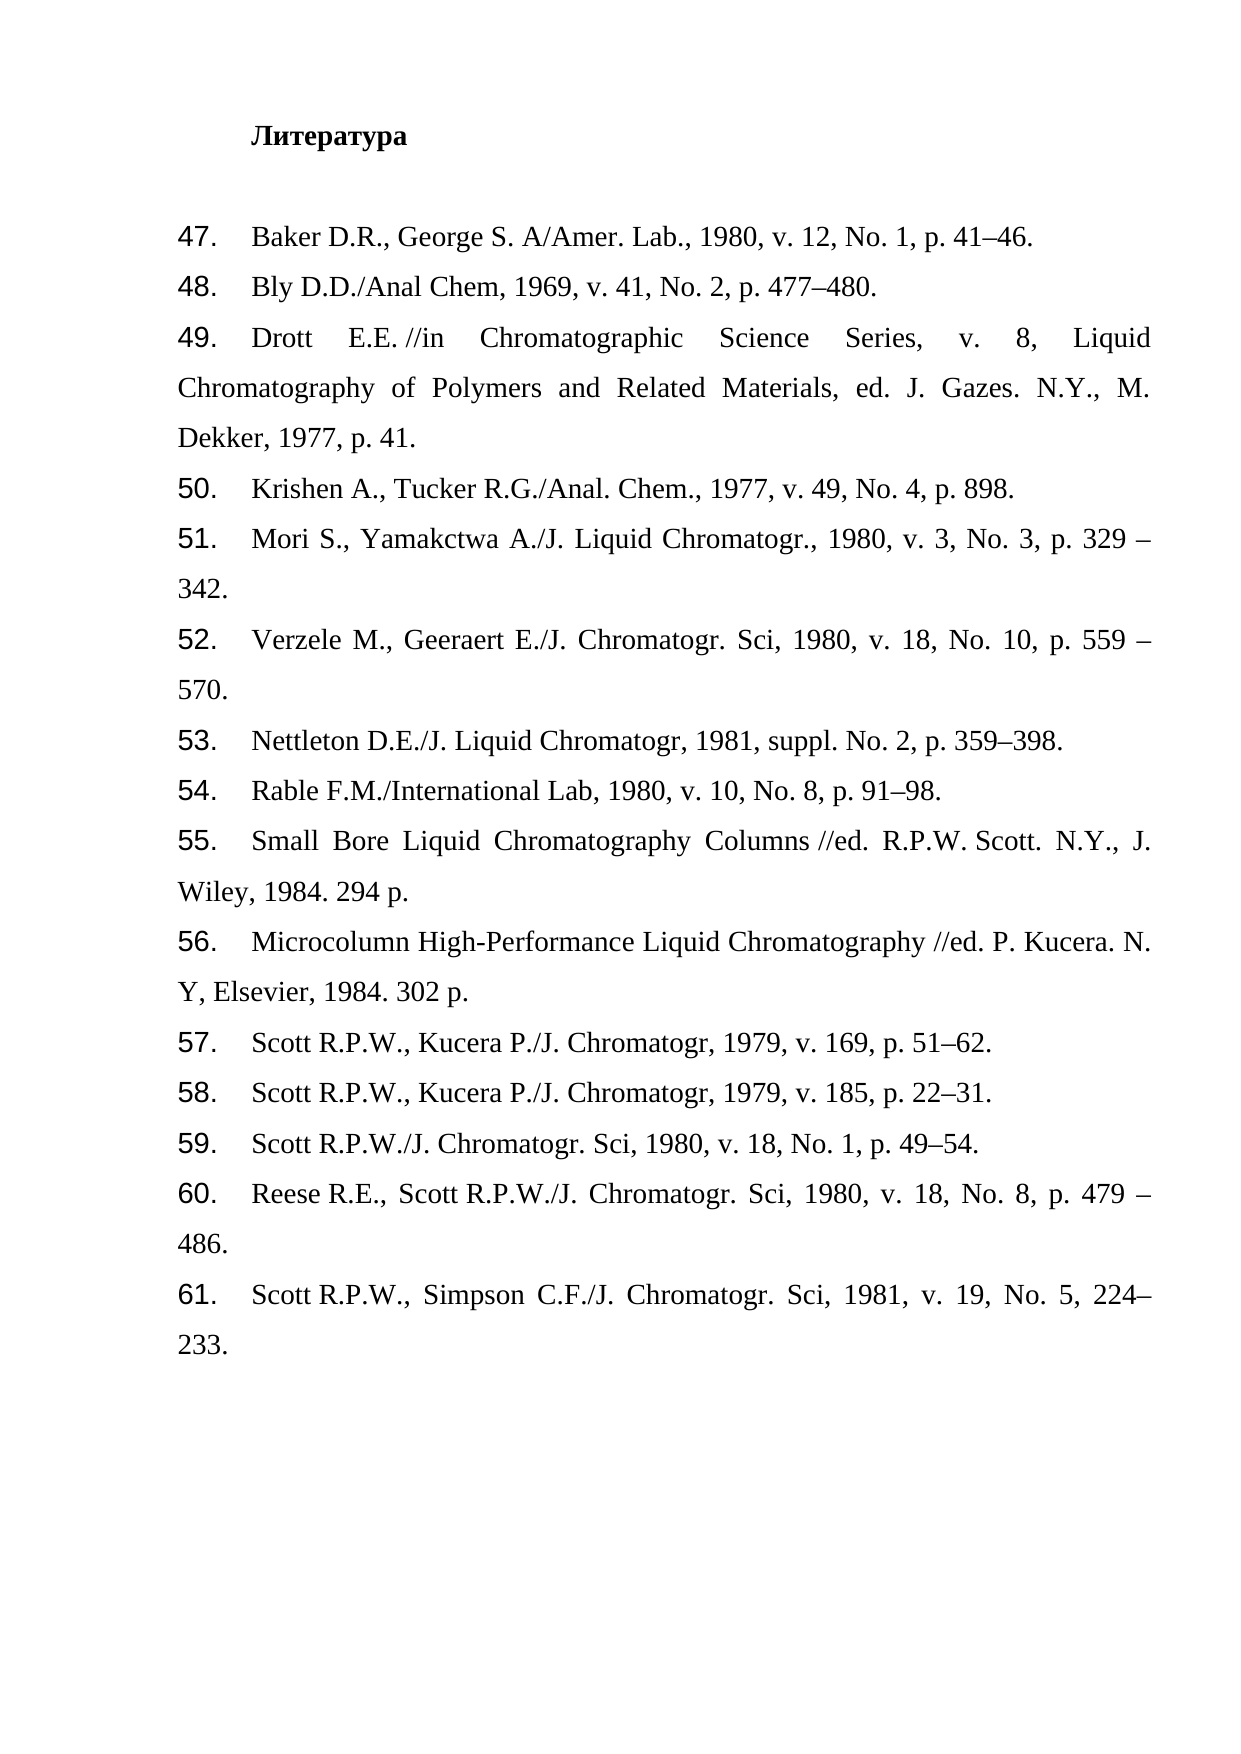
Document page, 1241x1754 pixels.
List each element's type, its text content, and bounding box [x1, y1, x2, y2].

list Drott E.E. //in Chromatographic Science Series, v. 8, Liquid Chromatography of Polymers and Related Materials, ed. J. Gazes. N.Y., M. Dekker, 1977, p. 41. [177, 319, 1152, 454]
text Литература [177, 118, 1152, 152]
list Scott R.P.W./J. Chromatogr. Sci, 1980, v. 18, No. 1, p. 49–54. [177, 1126, 1152, 1159]
list Baker D.R., George S. A/Amer. Lab., 1980, v. 12, No. 1, p. 41–46. [177, 219, 1152, 252]
list Scott R.P.W., Kucera P./J. Chromatogr, 1979, v. 169, p. 51–62. [177, 1025, 1152, 1058]
list Krishen A., Tucker R.G./Anal. Chem., 1977, v. 49, No. 4, p. 898. [177, 471, 1152, 504]
list Scott R.P.W., Kucera P./J. Chromatogr, 1979, v. 185, p. 22–31. [177, 1075, 1152, 1109]
list Scott R.P.W., Simpson C.F./J. Chromatogr. Sci, 1981, v. 19, No. 5, 224–233. [177, 1277, 1152, 1361]
list Reese R.E., Scott R.P.W./J. Chromatogr. Sci, 1980, v. 18, No. 8, p. 479 – 486. [177, 1176, 1152, 1260]
list Mori S., Yamakctwa A./J. Liquid Chromatogr., 1980, v. 3, No. 3, p. 329 – 342. [177, 521, 1152, 605]
list Verzele M., Geeraert E./J. Chromatogr. Sci, 1980, v. 18, No. 10, p. 559 – 570. [177, 622, 1152, 706]
list Nettleton D.E./J. Liquid Chromatogr, 1981, suppl. No. 2, p. 359–398. [177, 722, 1152, 756]
list Bly D.D./Anal Chem, 1969, v. 41, No. 2, p. 477–480. [177, 269, 1152, 303]
list Rable F.M./International Lab, 1980, v. 10, No. 8, p. 91–98. [177, 773, 1152, 807]
list Microcolumn High-Performance Liquid Chromatography //ed. P. Kucera. N. Y, Elsevier, 1984. 302 p. [177, 924, 1152, 1008]
list Small Bore Liquid Chromatography Columns //ed. R.P.W. Scott. N.Y., J. Wiley, 1984. 294 p. [177, 823, 1152, 907]
